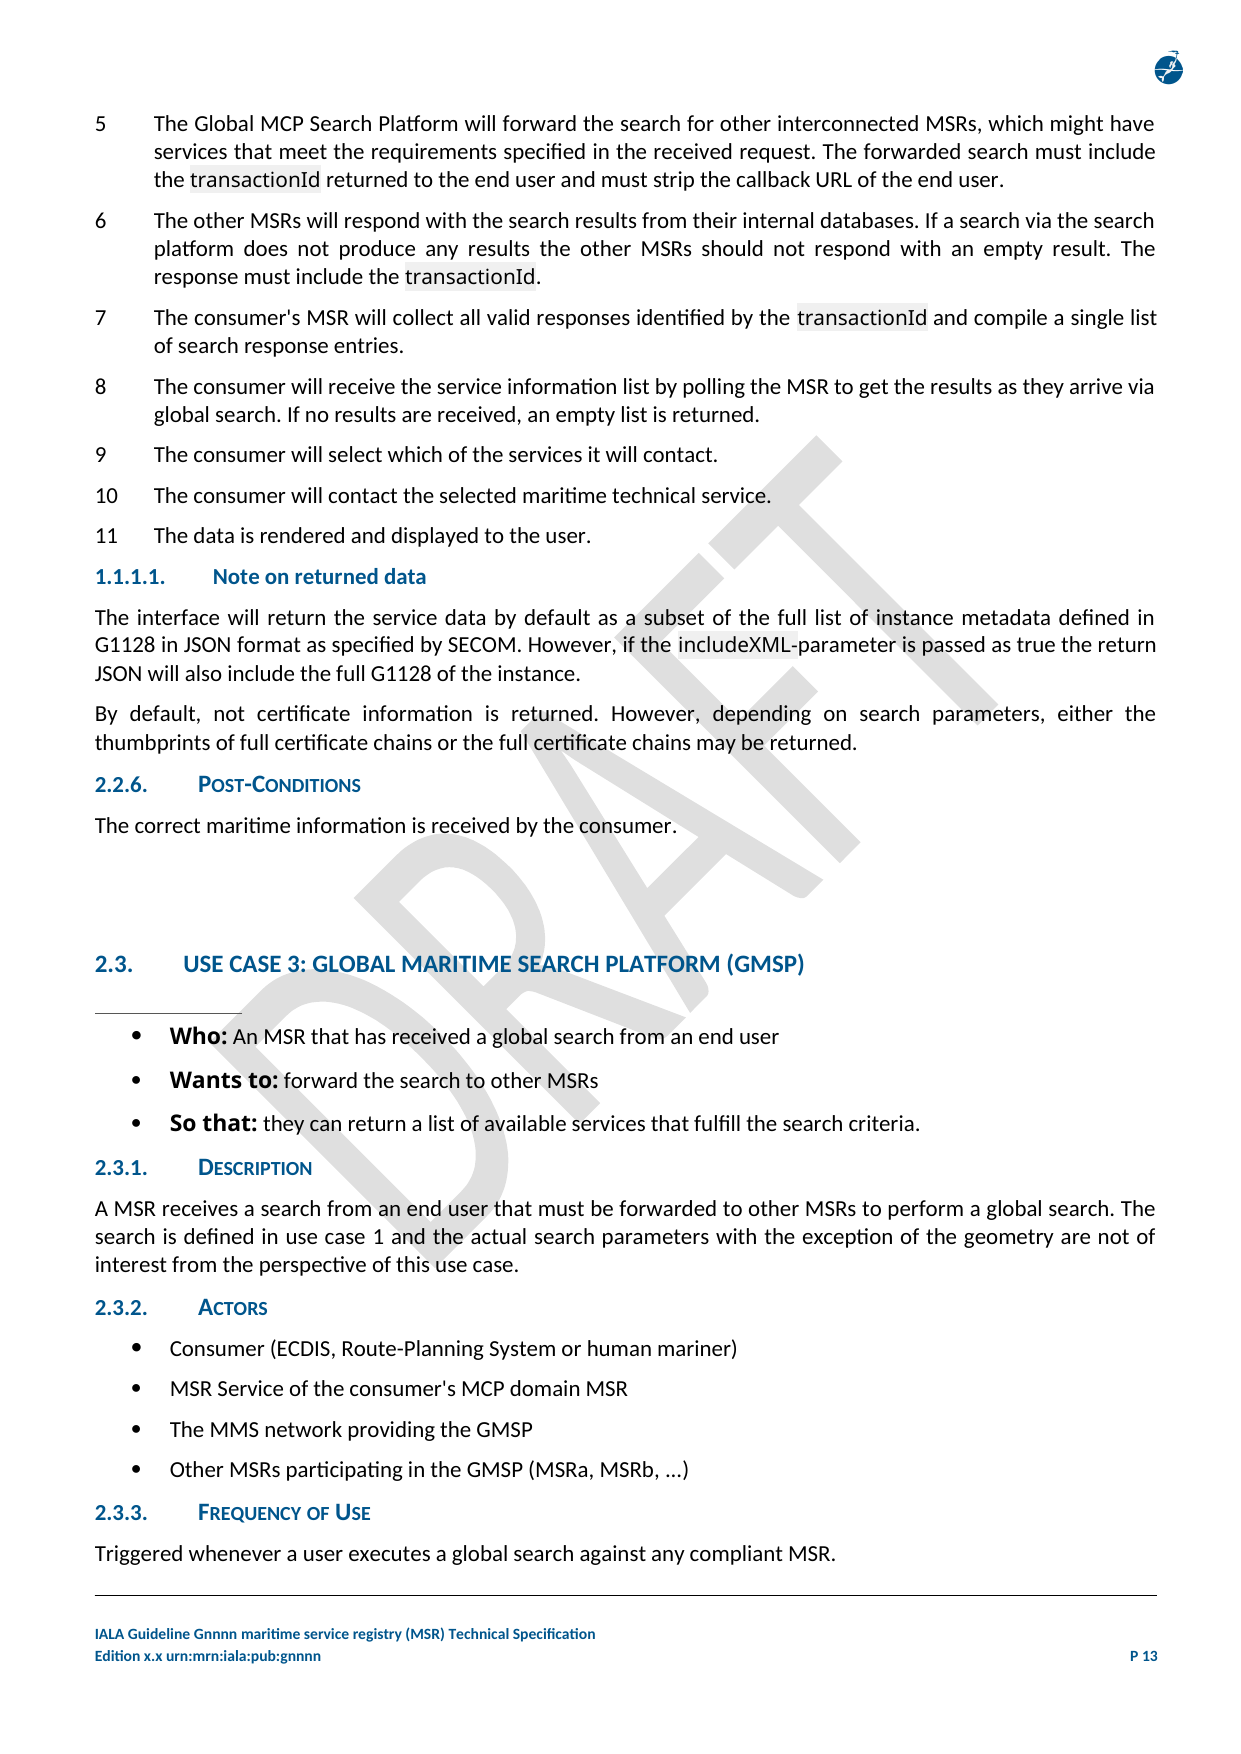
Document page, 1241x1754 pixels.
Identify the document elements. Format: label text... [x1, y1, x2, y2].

list So that: they can return a list of available services that fulfill the search criteria. [132, 1107, 1157, 1139]
list The Global MCP Search Platform will forward the search for other interconnected MSRs, which might have services that meet the requirements specified in the received request. The forwarded search must include the transactionId returned to the end user and must strip the callback URL of the end user. [94, 109, 1157, 193]
list MSR Service of the consumer's MCP domain MSR [132, 1374, 1157, 1402]
subtitle Note on returned data [94, 562, 1054, 590]
subtitle Actors [94, 1291, 1069, 1321]
subtitle Description [94, 1151, 1069, 1182]
list The MMS network providing the GMSP [132, 1415, 1157, 1443]
list The data is rendered and displayed to the user. [94, 522, 1157, 549]
list Who: An MSR that has received a global search from an end user [132, 1020, 1157, 1051]
list The consumer's MSR will collect all valid responses identified by the transactionId and compile a single list of search response entries. [94, 303, 1157, 359]
text By default, not certificate information is returned. However, depending on search parameters, either the thumbprints of full certificate chains or the full certificate chains may be returned. [94, 699, 1157, 756]
list The other MSRs will respond with the search results from their internal databases. If a search via the search platform does not produce any results the other MSRs should not respond with an empty result. The response must include the transactionId. [94, 206, 1157, 291]
list The consumer will select which of the services it will contact. [94, 441, 1157, 468]
subtitle Use Case 3: Global Maritime Search Platform (GMSP) [94, 948, 1157, 978]
list Consumer (ECDIS, Route-Planning System or human mariner) [132, 1334, 1157, 1362]
list The consumer will receive the service information list by polling the MSR to get the results as they arrive via global search. If no results are received, an empty list is returned. [94, 372, 1157, 428]
subtitle Frequency of Use [94, 1496, 1069, 1526]
picture [1123, 0, 1241, 119]
subtitle Post-Conditions [94, 768, 1069, 799]
list The consumer will contact the selected maritime technical service. [94, 481, 1157, 509]
text A MSR receives a search from an end user that must be forwarded to other MSRs to perform a global search. The search is defined in use case 1 and the actual search parameters with the exception of the geometry are not of interest from the perspective of this use case. [94, 1194, 1157, 1278]
list Wants to: forward the search to other MSRs [132, 1064, 1157, 1095]
list Other MSRs participating in the GMSP (MSRa, MSRb, ...) [132, 1455, 1157, 1483]
text The interface will return the service data by default as a subset of the full list of instance metadata defined in G1128 in JSON format as specified by SECOM. However, if the includeXML-parameter is passed as true the return JSON will also include the full G1128 of the instance. [94, 603, 1157, 687]
text The correct maritime information is received by the consumer. [94, 811, 1157, 839]
text Triggered whenever a user executes a global search against any compliant MSR. [94, 1539, 1157, 1567]
